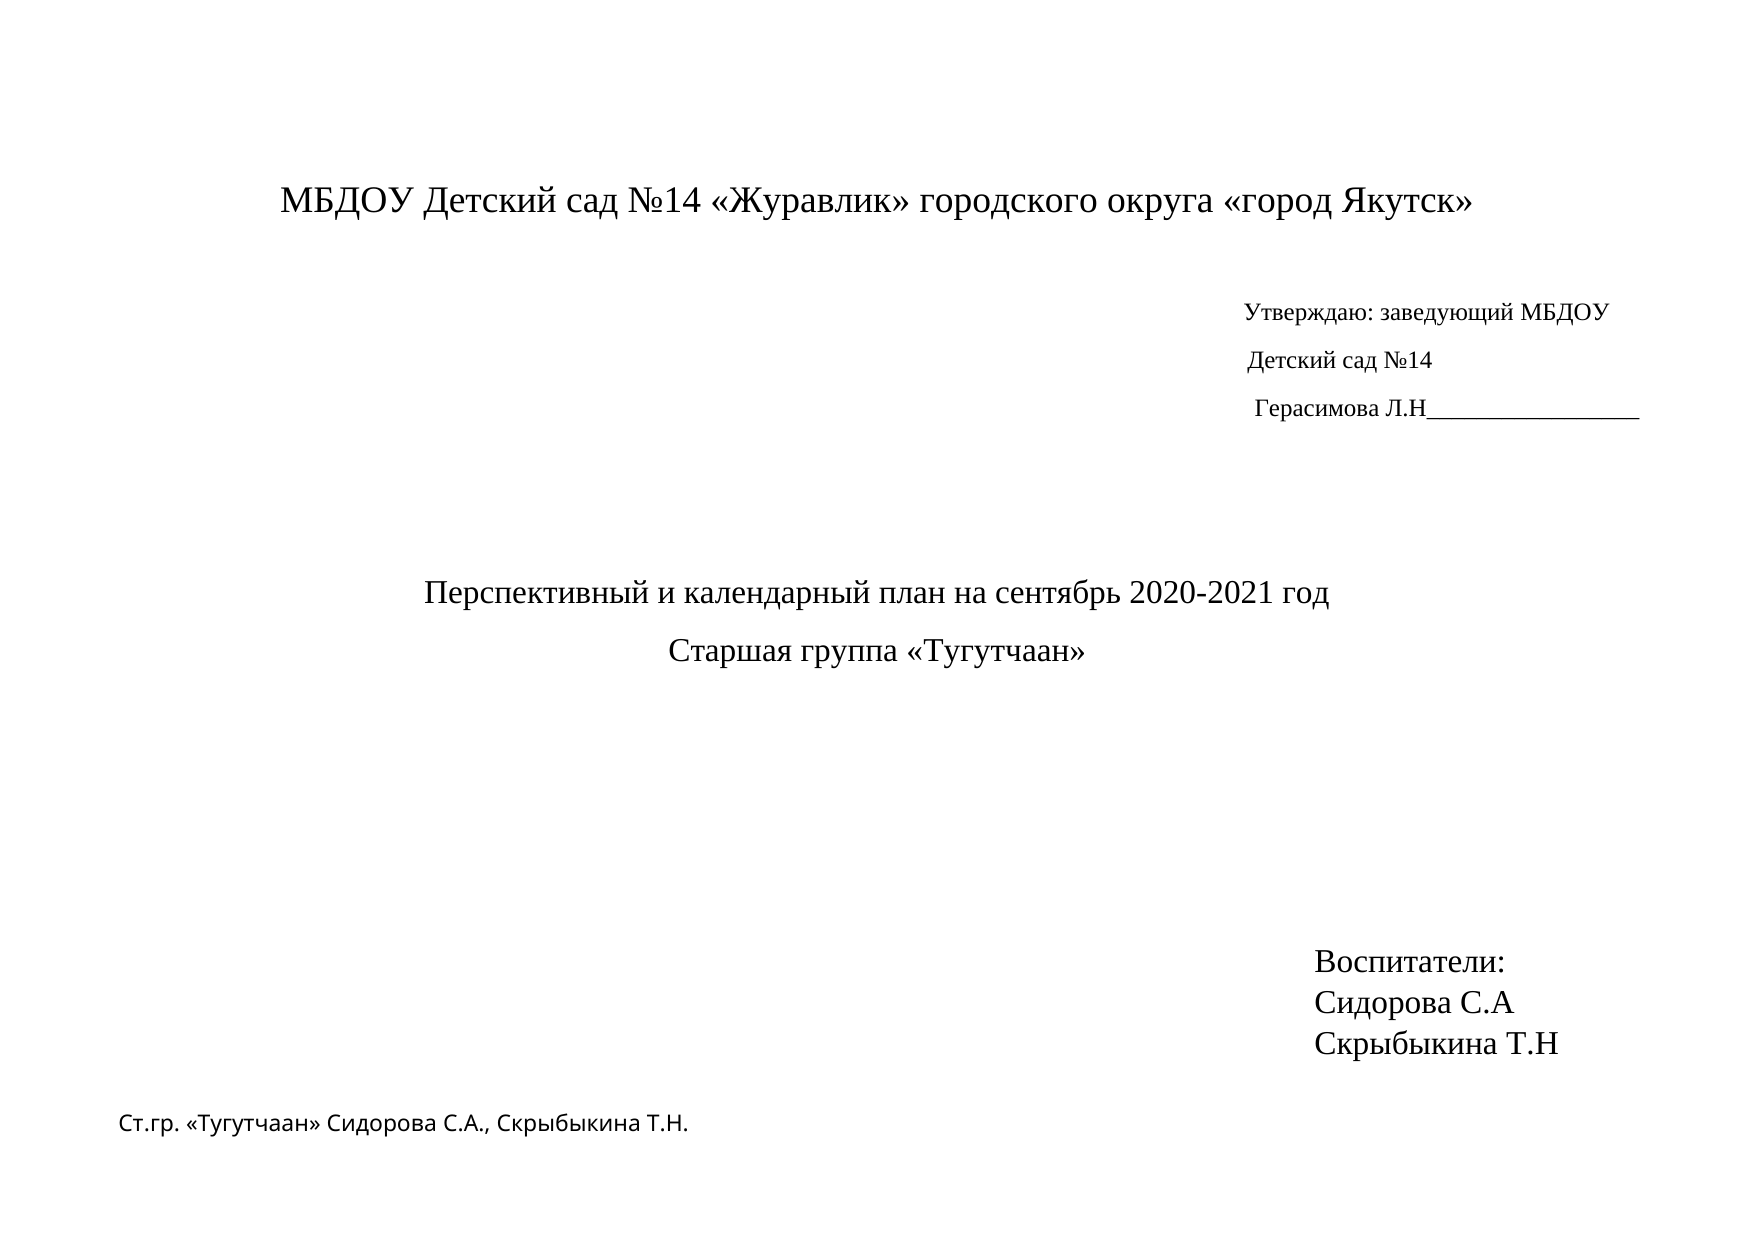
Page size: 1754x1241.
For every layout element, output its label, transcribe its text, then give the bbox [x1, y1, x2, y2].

text Сидорова С.А [1314, 982, 1636, 1021]
text Детский сад №14 [118, 345, 1432, 374]
text Скрыбыкина Т.Н [1314, 1024, 1636, 1062]
text Перспективный и календарный план на сентябрь 2020-2021 год [118, 572, 1636, 610]
text МБДОУ Детский сад №14 «Журавлик» городского округа «город Якутск» [118, 177, 1636, 220]
text Воспитатели: [1314, 941, 1636, 979]
text Утверждаю: заведующий МБДОУ [118, 297, 1609, 326]
text Старшая группа «Тугутчаан» [118, 630, 1636, 668]
text Герасимова Л.Н_________________ [118, 393, 1639, 421]
